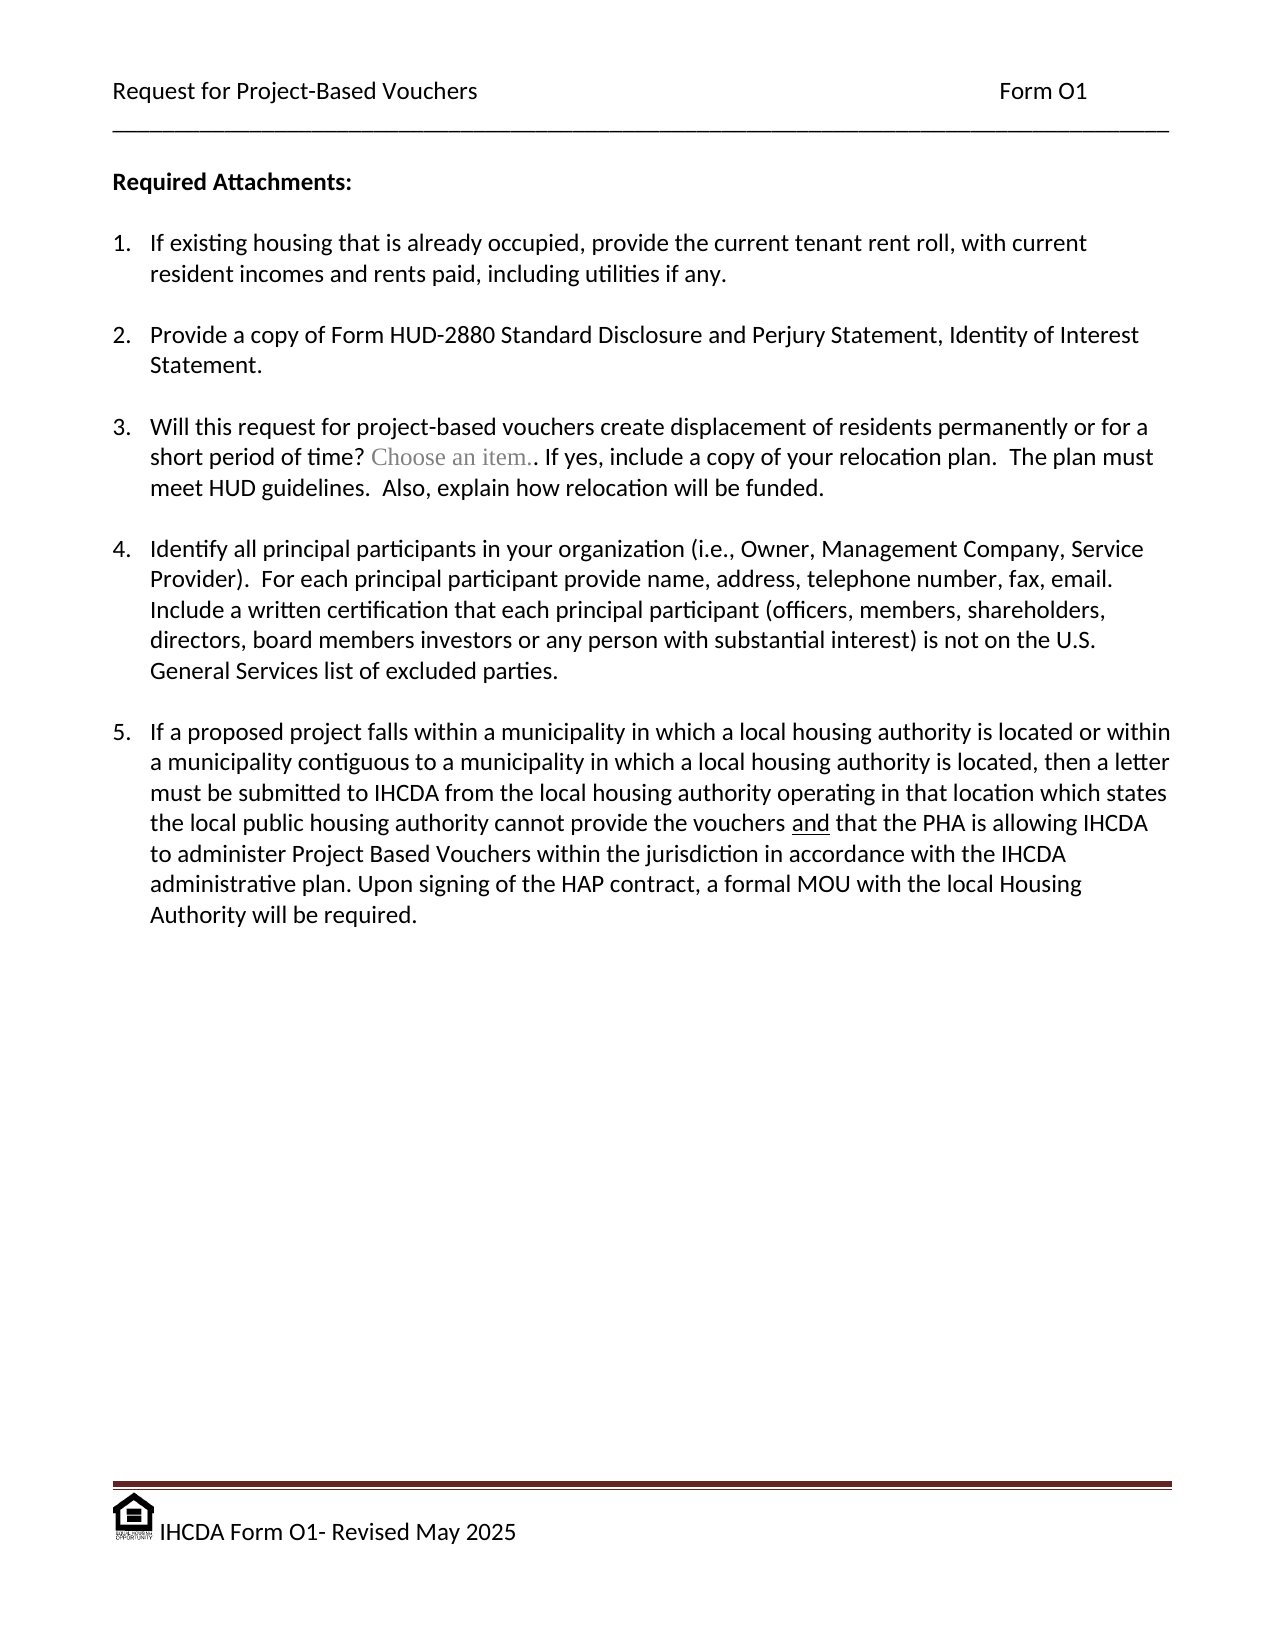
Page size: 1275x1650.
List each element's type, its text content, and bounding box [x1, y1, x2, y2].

text 1. If existing housing that is already occupied, provide the current tenant rent roll, with current resident incomes and rents paid, including utilities if any. [112, 228, 1172, 289]
list Will this request for project-based vouchers create displacement of residents permanently or for a short period of time? . If yes, include a copy of your relocation plan. The plan must meet HUD guidelines. Also, explain how relocation will be funded. [112, 411, 1172, 502]
list If a proposed project falls within a municipality in which a local housing authority is located or within a municipality contiguous to a municipality in which a local housing authority is located, then a letter must be submitted to IHCDA from the local housing authority operating in that location which states the local public housing authority cannot provide the vouchers and that the PHA is allowing IHCDA to administer Project Based Vouchers within the jurisdiction in accordance with the IHCDA administrative plan. Upon signing of the HAP contract, a formal MOU with the local Housing Authority will be required. [112, 716, 1172, 929]
list Identify all principal participants in your organization (i.e., Owner, Management Company, Service Provider). For each principal participant provide name, address, telephone number, fax, email. Include a written certification that each principal participant (officers, members, shareholders, directors, board members investors or any person with substantial interest) is not on the U.S. General Services list of excluded parties. [112, 533, 1172, 685]
text 2. Provide a copy of Form HUD-2880 Standard Disclosure and Perjury Statement, Identity of Interest Statement. [112, 319, 1172, 380]
picture [112, 1492, 154, 1540]
text Required Attachments: [112, 167, 1172, 197]
